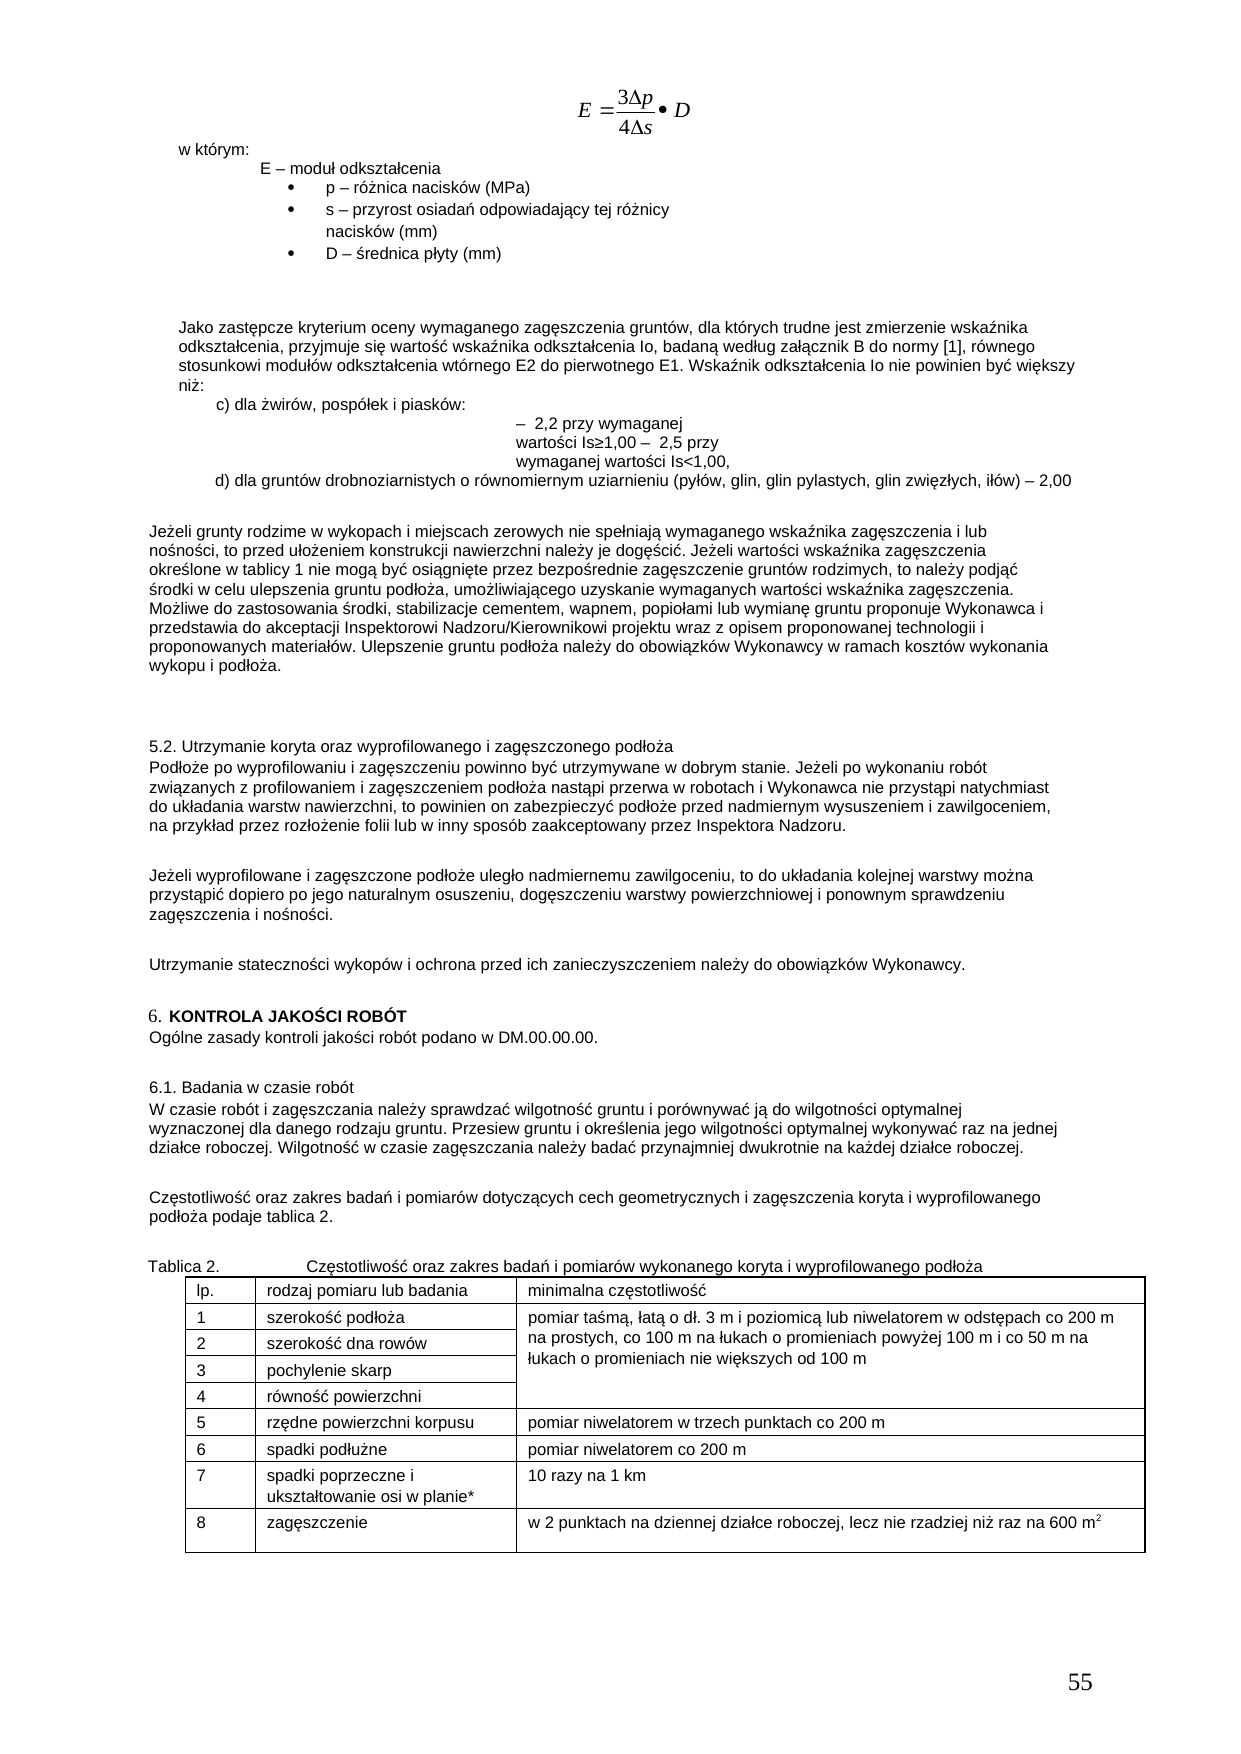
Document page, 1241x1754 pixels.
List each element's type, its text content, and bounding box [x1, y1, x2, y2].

text 5.2. Utrzymanie koryta oraz wyprofilowanego i zagęszczonego podłoża [149, 737, 1092, 756]
text d) dla gruntów drobnoziarnistych o równomiernym uziarnieniu (pyłów, glin, glin pylastych, glin zwięzłych, iłów) – 2,00 [194, 471, 1092, 490]
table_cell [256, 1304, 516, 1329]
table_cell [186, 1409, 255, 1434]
text Jako zastępcze kryterium oceny wymaganego zagęszczenia gruntów, dla których trudne jest zmierzenie wskaźnika odkształcenia, przyjmuje się wartość wskaźnika odkształcenia Io, badaną według załącznik B do normy [1], równego stosunkowi modułów odkształcenia wtórnego E2 do pierwotnego E1. Wskaźnik odkształcenia Io nie powinien być większy niż: [178, 318, 1090, 394]
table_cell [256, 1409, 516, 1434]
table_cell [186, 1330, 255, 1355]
text c) dla żwirów, pospółek i piasków: [216, 394, 1090, 414]
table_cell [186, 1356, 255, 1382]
text Utrzymanie stateczności wykopów i ochrona przed ich zanieczyszczeniem należy do obowiązków Wykonawcy. [149, 954, 1090, 974]
list KONTROLA JAKOŚCI ROBÓT [148, 1005, 1092, 1026]
list s – przyrost osiadań odpowiadający tej różnicy nacisków (mm) [288, 200, 678, 241]
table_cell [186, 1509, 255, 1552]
text Ogólne zasady kontroli jakości robót podano w DM.00.00.00. [149, 1028, 1090, 1047]
text W czasie robót i zagęszczania należy sprawdzać wilgotność gruntu i porównywać ją do wilgotności optymalnej wyznaczonej dla danego rodzaju gruntu. Przesiew gruntu i określenia jego wilgotności optymalnej wykonywać raz na jednej działce roboczej. Wilgotność w czasie zagęszczania należy badać przynajmniej dwukrotnie na każdej działce roboczej. [149, 1099, 1060, 1157]
text Jeżeli wyprofilowane i zagęszczone podłoże uległo nadmiernemu zawilgoceniu, to do układania kolejnej warstwy można przystąpić dopiero po jego naturalnym osuszeniu, dogęszczeniu warstwy powierzchniowej i ponownym sprawdzeniu zagęszczenia i nośności. [149, 866, 1060, 923]
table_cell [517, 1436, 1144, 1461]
text E – moduł odkształcenia [148, 158, 1092, 178]
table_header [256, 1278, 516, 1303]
text Podłoże po wyprofilowaniu i zagęszczeniu powinno być utrzymywane w dobrym stanie. Jeżeli po wykonaniu robót związanych z profilowaniem i zagęszczeniem podłoża nastąpi przerwa w robotach i Wykonawca nie przystąpi natychmiast do układania warstw nawierzchni, to powinien on zabezpieczyć podłoże przed nadmiernym wysuszeniem i zawilgoceniem, na przykład przez rozłożenie folii lub w inny sposób zaakceptowany przez Inspektora Nadzoru. [149, 758, 1060, 835]
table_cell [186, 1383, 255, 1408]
text Tablica 2. Częstotliwość oraz zakres badań i pomiarów wykonanego koryta i wyprofilowanego podłoża [148, 1257, 1092, 1276]
list p – różnica nacisków (MPa) [288, 178, 1090, 197]
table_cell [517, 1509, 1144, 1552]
text Częstotliwość oraz zakres badań i pomiarów dotyczących cech geometrycznych i zagęszczenia koryta i wyprofilowanego podłoża podaje tablica 2. [149, 1188, 1090, 1226]
text Jeżeli grunty rodzime w wykopach i miejscach zerowych nie spełniają wymaganego wskaźnika zagęszczenia i lub nośności, to przed ułożeniem konstrukcji nawierzchni należy je dogęścić. Jeżeli wartości wskaźnika zagęszczenia określone w tablicy 1 nie mogą być osiągnięte przez bezpośrednie zagęszczenie gruntów rodzimych, to należy podjąć środki w celu ulepszenia gruntu podłoża, umożliwiającego uzyskanie wymaganych wartości wskaźnika zagęszczenia. Możliwe do zastosowania środki, stabilizacje cementem, wapnem, popiołami lub wymianę gruntu proponuje Wykonawca i przedstawia do akceptacji Inspektorowi Nadzoru/Kierownikowi projektu wraz z opisem proponowanej technologii i proponowanych materiałów. Ulepszenie gruntu podłoża należy do obowiązków Wykonawcy w ramach kosztów wykonania wykopu i podłoża. [149, 522, 1060, 675]
text 6.1. Badania w czasie robót [149, 1078, 1092, 1097]
list D – średnica płyty (mm) [288, 244, 678, 263]
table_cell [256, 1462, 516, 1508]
text – 2,2 przy wymaganej wartości Is≥1,00 – 2,5 przy wymaganej wartości Is<1,00, [516, 414, 737, 471]
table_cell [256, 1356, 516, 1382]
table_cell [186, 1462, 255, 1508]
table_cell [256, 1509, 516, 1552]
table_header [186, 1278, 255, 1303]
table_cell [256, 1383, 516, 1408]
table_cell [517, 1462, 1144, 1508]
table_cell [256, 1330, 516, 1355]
text w którym: [178, 139, 1090, 158]
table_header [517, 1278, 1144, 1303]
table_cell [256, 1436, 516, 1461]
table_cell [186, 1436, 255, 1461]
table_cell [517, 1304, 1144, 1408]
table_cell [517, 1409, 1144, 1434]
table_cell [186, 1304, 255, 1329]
